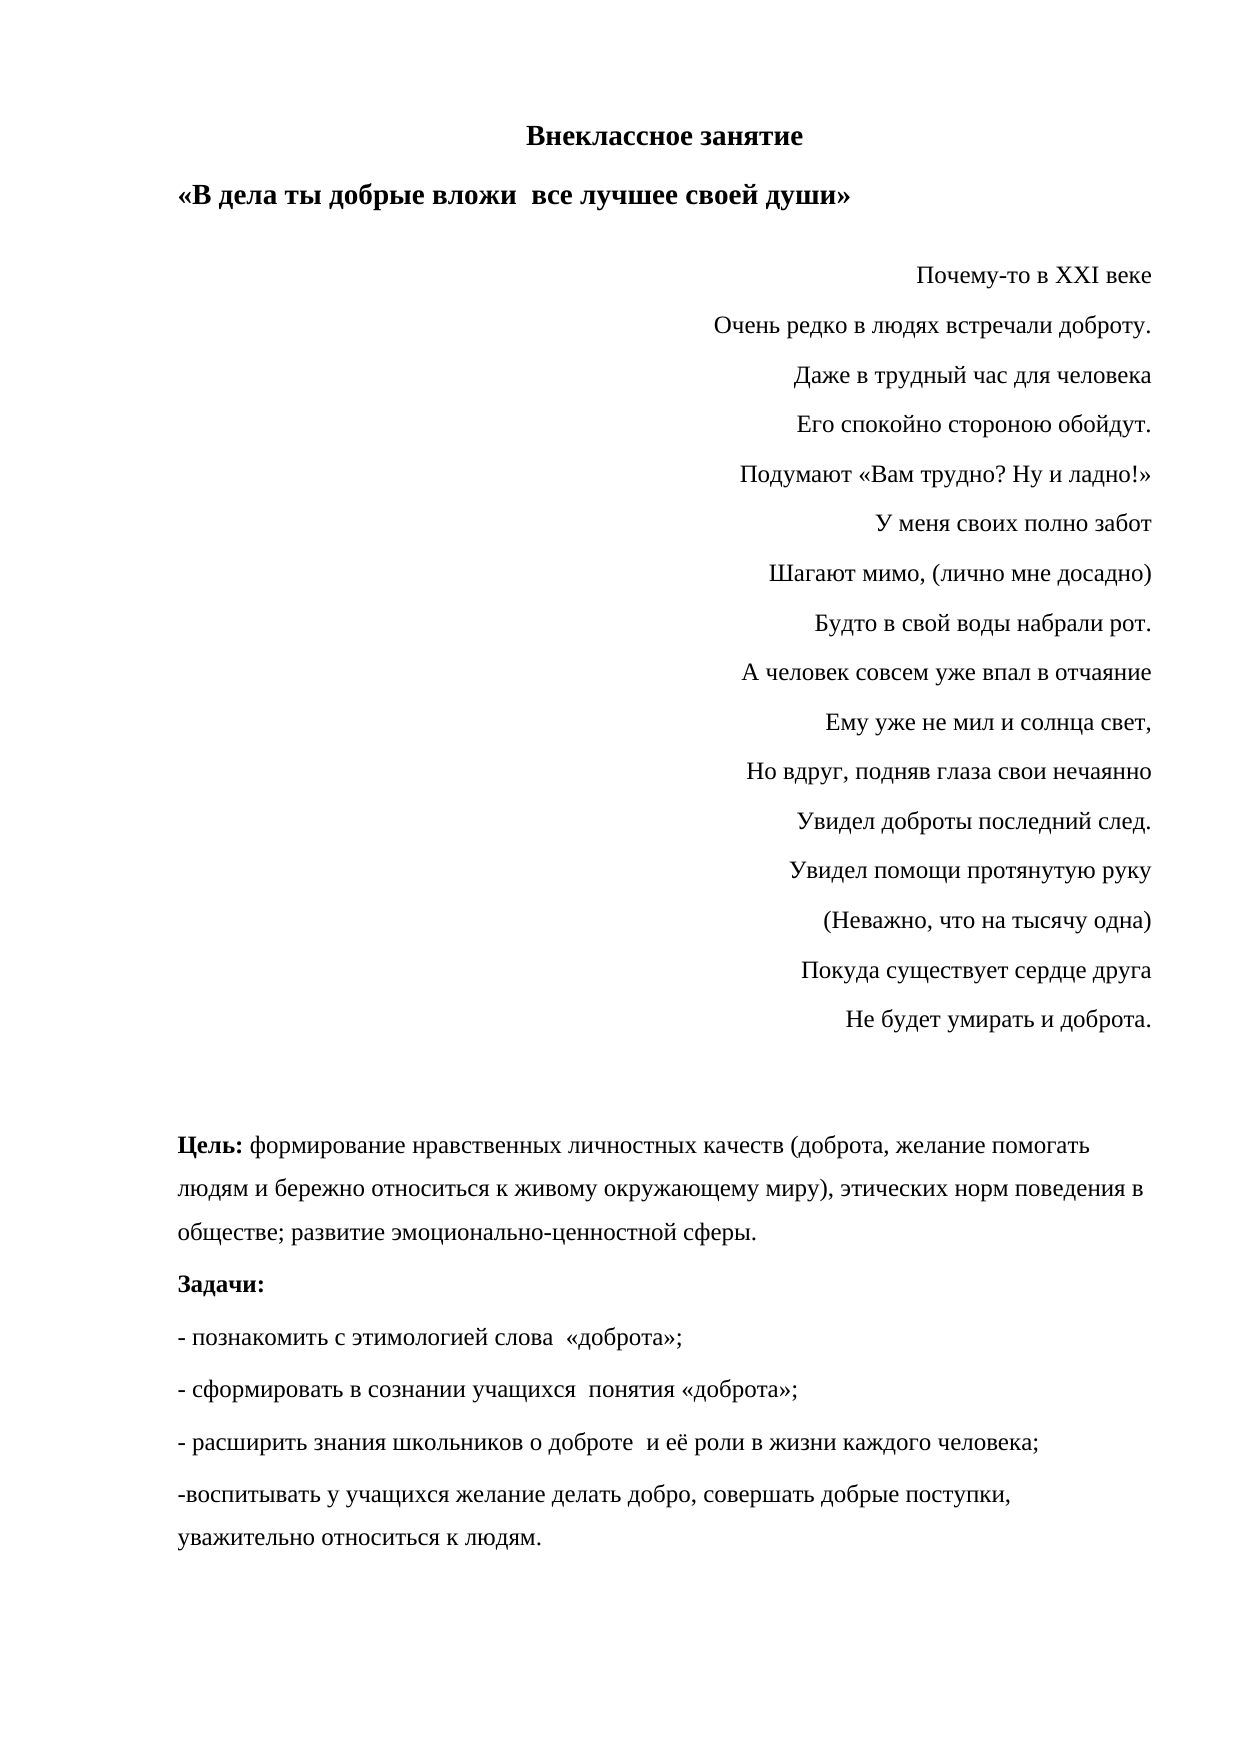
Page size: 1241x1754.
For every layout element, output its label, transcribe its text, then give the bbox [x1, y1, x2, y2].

text Подумают «Вам трудно? Ну и ладно!» [177, 459, 1152, 488]
text Но вдруг, подняв глаза свои нечаянно [177, 756, 1152, 785]
text «В дела ты добрые вложи все лучшее своей души» [177, 177, 1152, 211]
text А человек совсем уже впал в отчаяние [177, 657, 1152, 686]
text Шагают мимо, (лично мне досадно) [177, 558, 1152, 587]
text Покуда существует сердце друга [177, 955, 1152, 983]
text - сформировать в сознании учащихся понятия «доброта»; [177, 1374, 1152, 1403]
text Увидел помощи протянутую руку [177, 856, 1152, 884]
text Его спокойно стороною обойдут. [177, 409, 1152, 438]
text Цель: формирование нравственных личностных качеств (доброта, желание помогать людям и бережно относиться к живому окружающему миру), этических норм поведения в обществе; развитие эмоционально-ценностной сферы. [177, 1130, 1152, 1245]
text У меня своих полно забот [177, 508, 1152, 537]
text - расширить знания школьников о доброте и её роли в жизни каждого человека; [177, 1427, 1152, 1455]
text Задачи: [177, 1269, 1152, 1298]
text Увидел доброты последний след. [177, 806, 1152, 835]
text (Неважно, что на тысячу одна) [177, 905, 1152, 934]
text Ему уже не мил и солнца свет, [177, 707, 1152, 736]
text Не будет умирать и доброта. [177, 1004, 1152, 1033]
text - познакомить с этимологией слова «доброта»; [177, 1322, 1152, 1350]
text Даже в трудный час для человека [177, 360, 1152, 388]
text -воспитывать у учащихся желание делать добро, совершать добрые поступки, уважительно относиться к людям. [177, 1479, 1152, 1551]
text Будто в свой воды набрали рот. [177, 608, 1152, 636]
text Внеклассное занятие [177, 118, 1152, 152]
text Почему-то в XXI веке [177, 261, 1152, 289]
text Очень редко в людях встречали доброту. [177, 310, 1152, 339]
